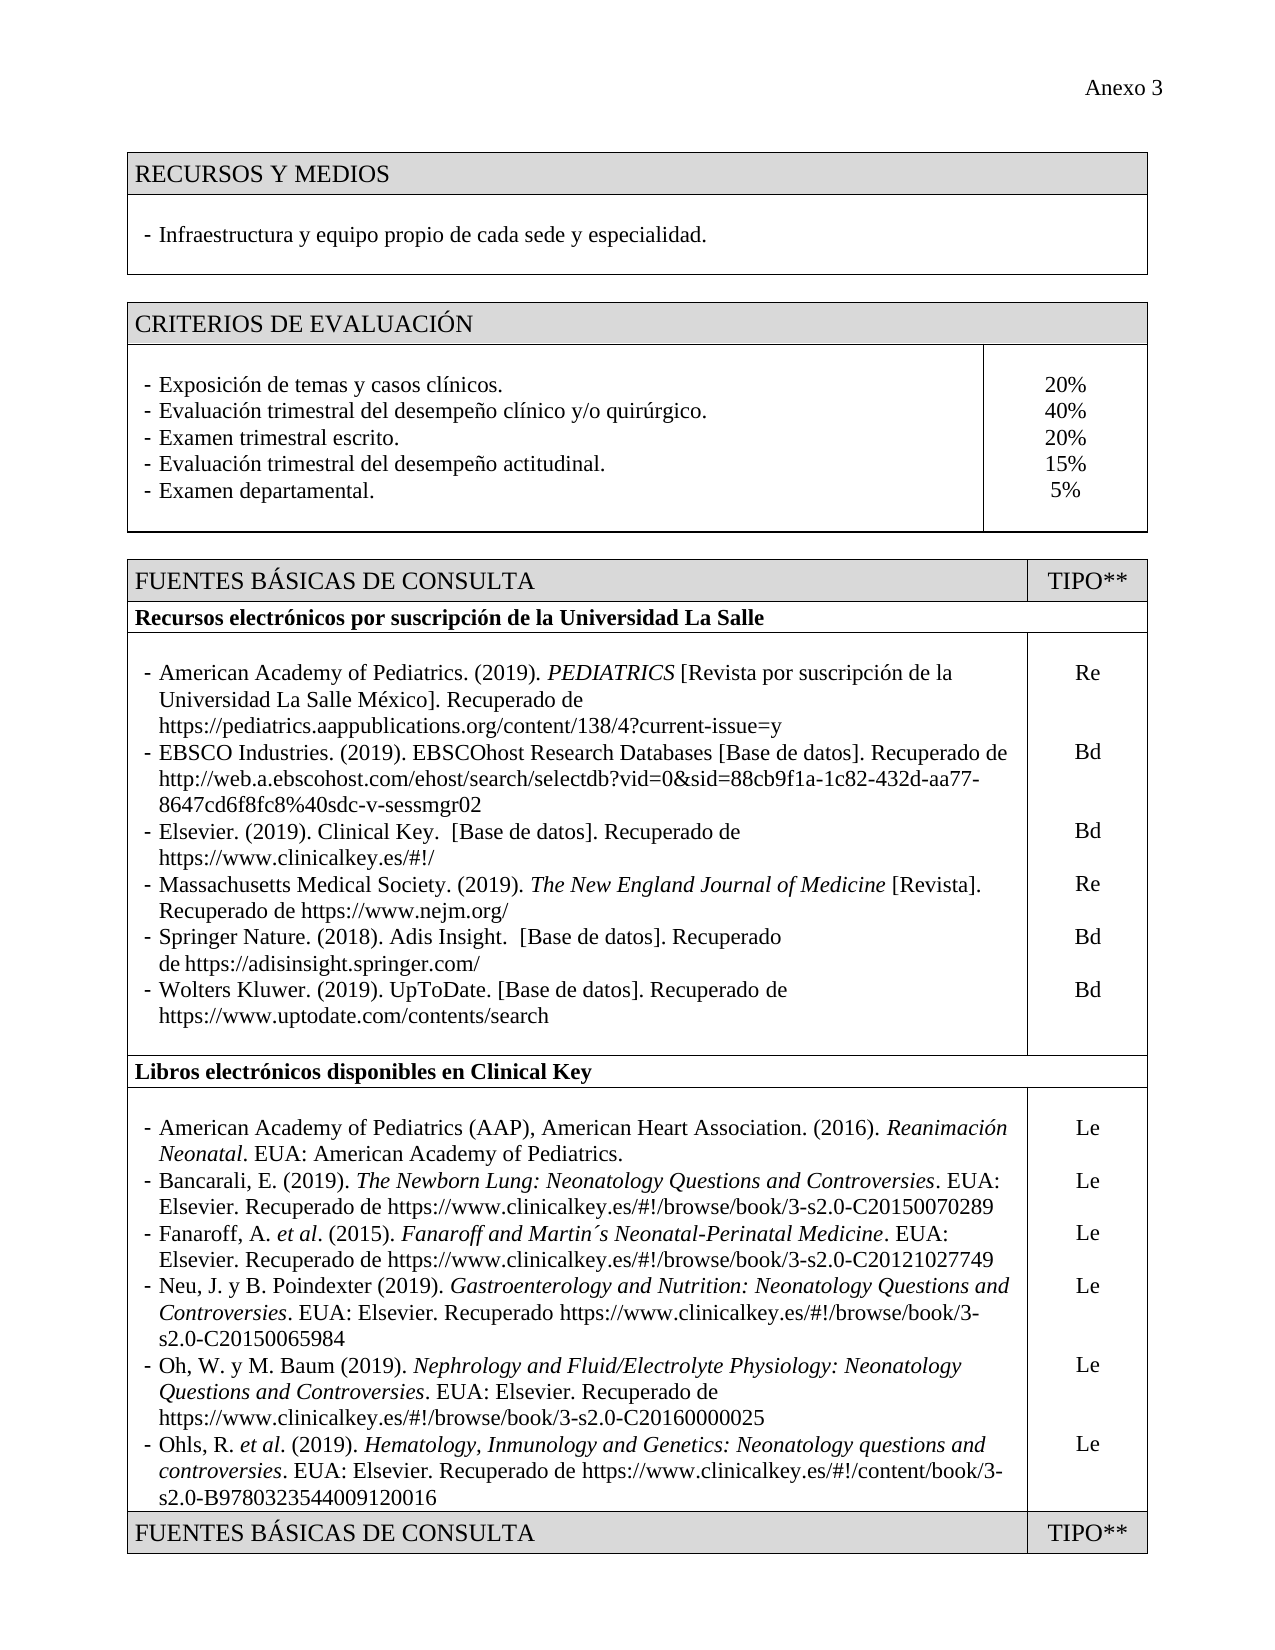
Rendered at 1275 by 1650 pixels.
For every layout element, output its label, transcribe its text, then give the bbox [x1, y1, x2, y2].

table_cell TIPO** [1028, 1512, 1147, 1553]
table_cell FUENTES BÁSICAS DE CONSULTA [128, 1512, 1027, 1553]
table_header CRITERIOS DE EVALUACIÓN [128, 303, 1147, 343]
table_cell Recursos electrónicos por suscripción de la Universidad La Salle [128, 602, 1147, 632]
table_cell 20% 40% 20% 15% 5% [984, 345, 1147, 531]
table_cell Re Bd Bd Re Bd Bd [1028, 633, 1147, 1055]
table_cell American Academy of Pediatrics. (2019). PEDIATRICS [Revista por suscripción de la Universidad La Salle México]. Recuperado de https://pediatrics.aappublications.org/content/138/4?current-issue=y EBSCO Industries. (2019). EBSCOhost Research Databases [Base de datos]. Recuperado de http://web.a.ebscohost.com/ehost/search/selectdb?vid=0&sid=88cb9f1a-1c82-432d-aa77-8647cd6f8fc8%40sdc-v-sessmgr02 Elsevier. (2019). Clinical Key. [Base de datos]. Recuperado de https://www.clinicalkey.es/#!/ Massachusetts Medical Society. (2019). The New England Journal of Medicine [Revista]. Recuperado de https://www.nejm.org/ Springer Nature. (2018). Adis Insight. [Base de datos]. Recuperado de https://adisinsight.springer.com/ Wolters Kluwer. (2019). UpToDate. [Base de datos]. Recuperado de https://www.uptodate.com/contents/search [128, 633, 1027, 1055]
table_header RECURSOS Y MEDIOS [128, 153, 1147, 194]
table_cell Le Le Le Le Le Le [1028, 1088, 1147, 1511]
table_cell Exposición de temas y casos clínicos. Evaluación trimestral del desempeño clínico y/o quirúrgico. Examen trimestral escrito. Evaluación trimestral del desempeño actitudinal. Examen departamental. [128, 345, 983, 531]
table_cell Libros electrónicos disponibles en Clinical Key [128, 1056, 1147, 1087]
table_cell Infraestructura y equipo propio de cada sede y especialidad. [128, 195, 1147, 274]
table_cell American Academy of Pediatrics (AAP), American Heart Association. (2016). Reanimación Neonatal. EUA: American Academy of Pediatrics. Bancarali, E. (2019). The Newborn Lung: Neonatology Questions and Controversies. EUA: Elsevier. Recuperado de https://www.clinicalkey.es/#!/browse/book/3-s2.0-C20150070289 Fanaroff, A. et al. (2015). Fanaroff and Martin´s Neonatal-Perinatal Medicine. EUA: Elsevier. Recuperado de https://www.clinicalkey.es/#!/browse/book/3-s2.0-C20121027749 Neu, J. y B. Poindexter (2019). Gastroenterology and Nutrition: Neonatology Questions and Controversies. EUA: Elsevier. Recuperado https://www.clinicalkey.es/#!/browse/book/3-s2.0-C20150065984 Oh, W. y M. Baum (2019). Nephrology and Fluid/Electrolyte Physiology: Neonatology Questions and Controversies. EUA: Elsevier. Recuperado de https://www.clinicalkey.es/#!/browse/book/3-s2.0-C20160000025 Ohls, R. et al. (2019). Hematology, Inmunology and Genetics: Neonatology questions and controversies. EUA: Elsevier. Recuperado de https://www.clinicalkey.es/#!/content/book/3-s2.0-B9780323544009120016 [128, 1088, 1027, 1511]
table_header TIPO** [1028, 560, 1147, 601]
table_header FUENTES BÁSICAS DE CONSULTA [128, 560, 1027, 601]
